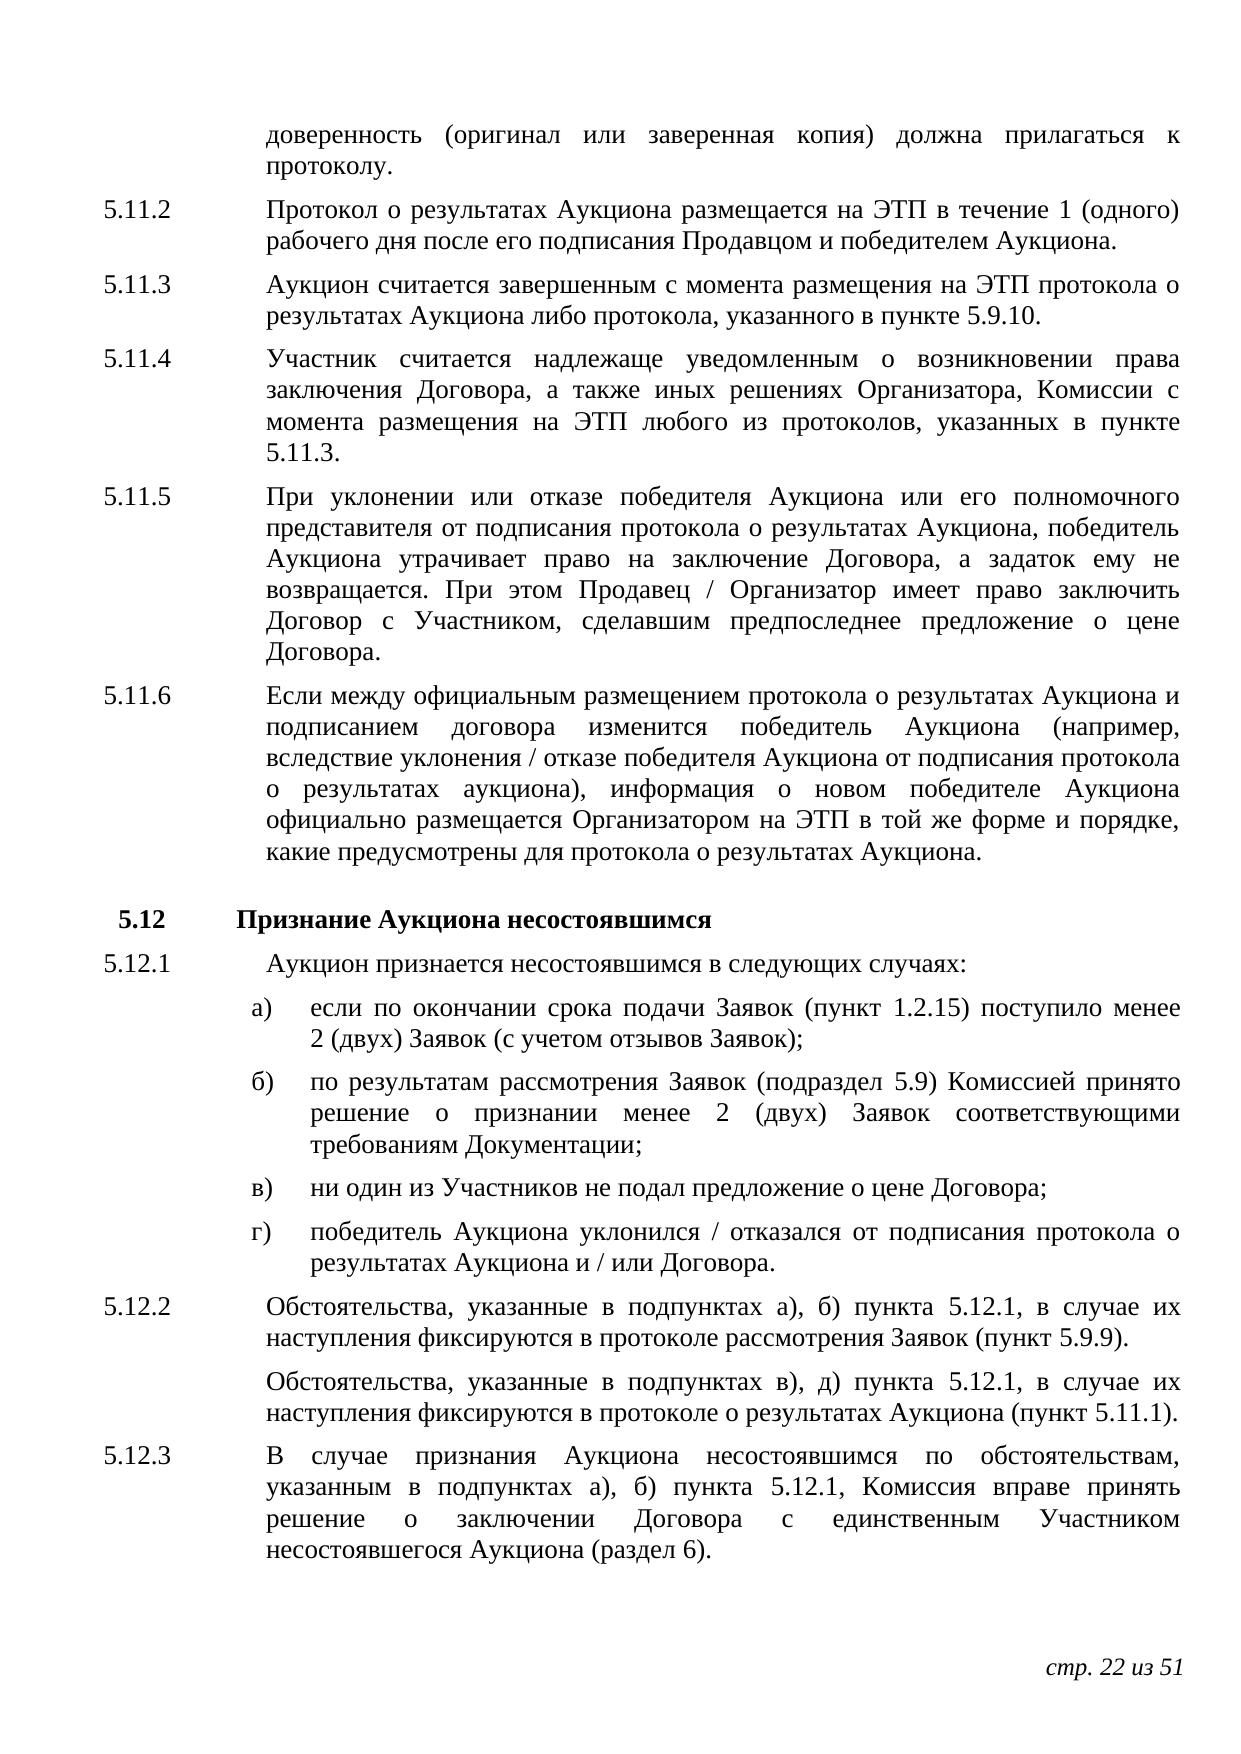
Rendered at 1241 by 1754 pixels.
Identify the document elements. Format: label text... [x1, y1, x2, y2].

text В случае признания Аукциона несостоявшимся по обстоятельствам, указанным в подпунктах а), б) пункта 5.12.1, Комиссия вправе принять решение о заключении Договора с единственным Участником несостоявшегося Аукциона (раздел 6). [103, 1439, 1181, 1564]
text Если между официальным размещением протокола о результатах Аукциона и подписанием договора изменится победитель Аукциона (например, вследствие уклонения / отказе победителя Аукциона от подписания протокола о результатах аукциона), информация о новом победителе Аукциона официально размещается Организатором на ЭТП в той же форме и порядке, какие предусмотрены для протокола о результатах Аукциона. [103, 679, 1181, 866]
list Обстоятельства, указанные в подпунктах в), д) пункта 5.12.1, в случае их наступления фиксируются в протоколе о результатах Аукциона (пункт 5.11.1). [266, 1364, 1181, 1427]
text если по окончании срока подачи Заявок (пункт 1.2.15) поступило менее 2 (двух) Заявок (с учетом отзывов Заявок); [251, 991, 1181, 1053]
text ни один из Участников не подал предложение о цене Договора; [251, 1171, 1181, 1202]
text Аукцион считается завершенным с момента размещения на ЭТП протокола о результатах Аукциона либо протокола, указанного в пункте 5.9.10. [103, 268, 1181, 330]
text Обстоятельства, указанные в подпунктах а), б) пункта 5.12.1, в случае их наступления фиксируются в протоколе рассмотрения Заявок (пункт 5.9.9). [103, 1290, 1181, 1352]
text победитель Аукциона уклонился / отказался от подписания протокола о результатах Аукциона и / или Договора. [251, 1215, 1181, 1277]
text по результатам рассмотрения Заявок (подраздел 5.9) Комиссией принято решение о признании менее 2 (двух) Заявок соответствующими требованиям Документации; [251, 1065, 1181, 1159]
text При уклонении или отказе победителя Аукциона или его полномочного представителя от подписания протокола о результатах Аукциона, победитель Аукциона утрачивает право на заключение Договора, а задаток ему не возвращается. При этом Продавец / Организатор имеет право заключить Договор с Участником, сделавшим предпоследнее предложение о цене Договора. [103, 479, 1181, 666]
text Протокол о результатах Аукциона размещается на ЭТП в течение 1 (одного) рабочего дня после его подписания Продавцом и победителем Аукциона. [103, 193, 1181, 255]
text Аукцион признается несостоявшимся в следующих случаях: [103, 947, 1181, 978]
text Участник считается надлежаще уведомленным о возникновении права заключения Договора, а также иных решениях Организатора, Комиссии с момента размещения на ЭТП любого из протоколов, указанных в пункте 5.11.3. [103, 342, 1181, 467]
subtitle Признание Аукциона несостоявшимся [118, 903, 1181, 934]
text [103, 118, 1181, 180]
